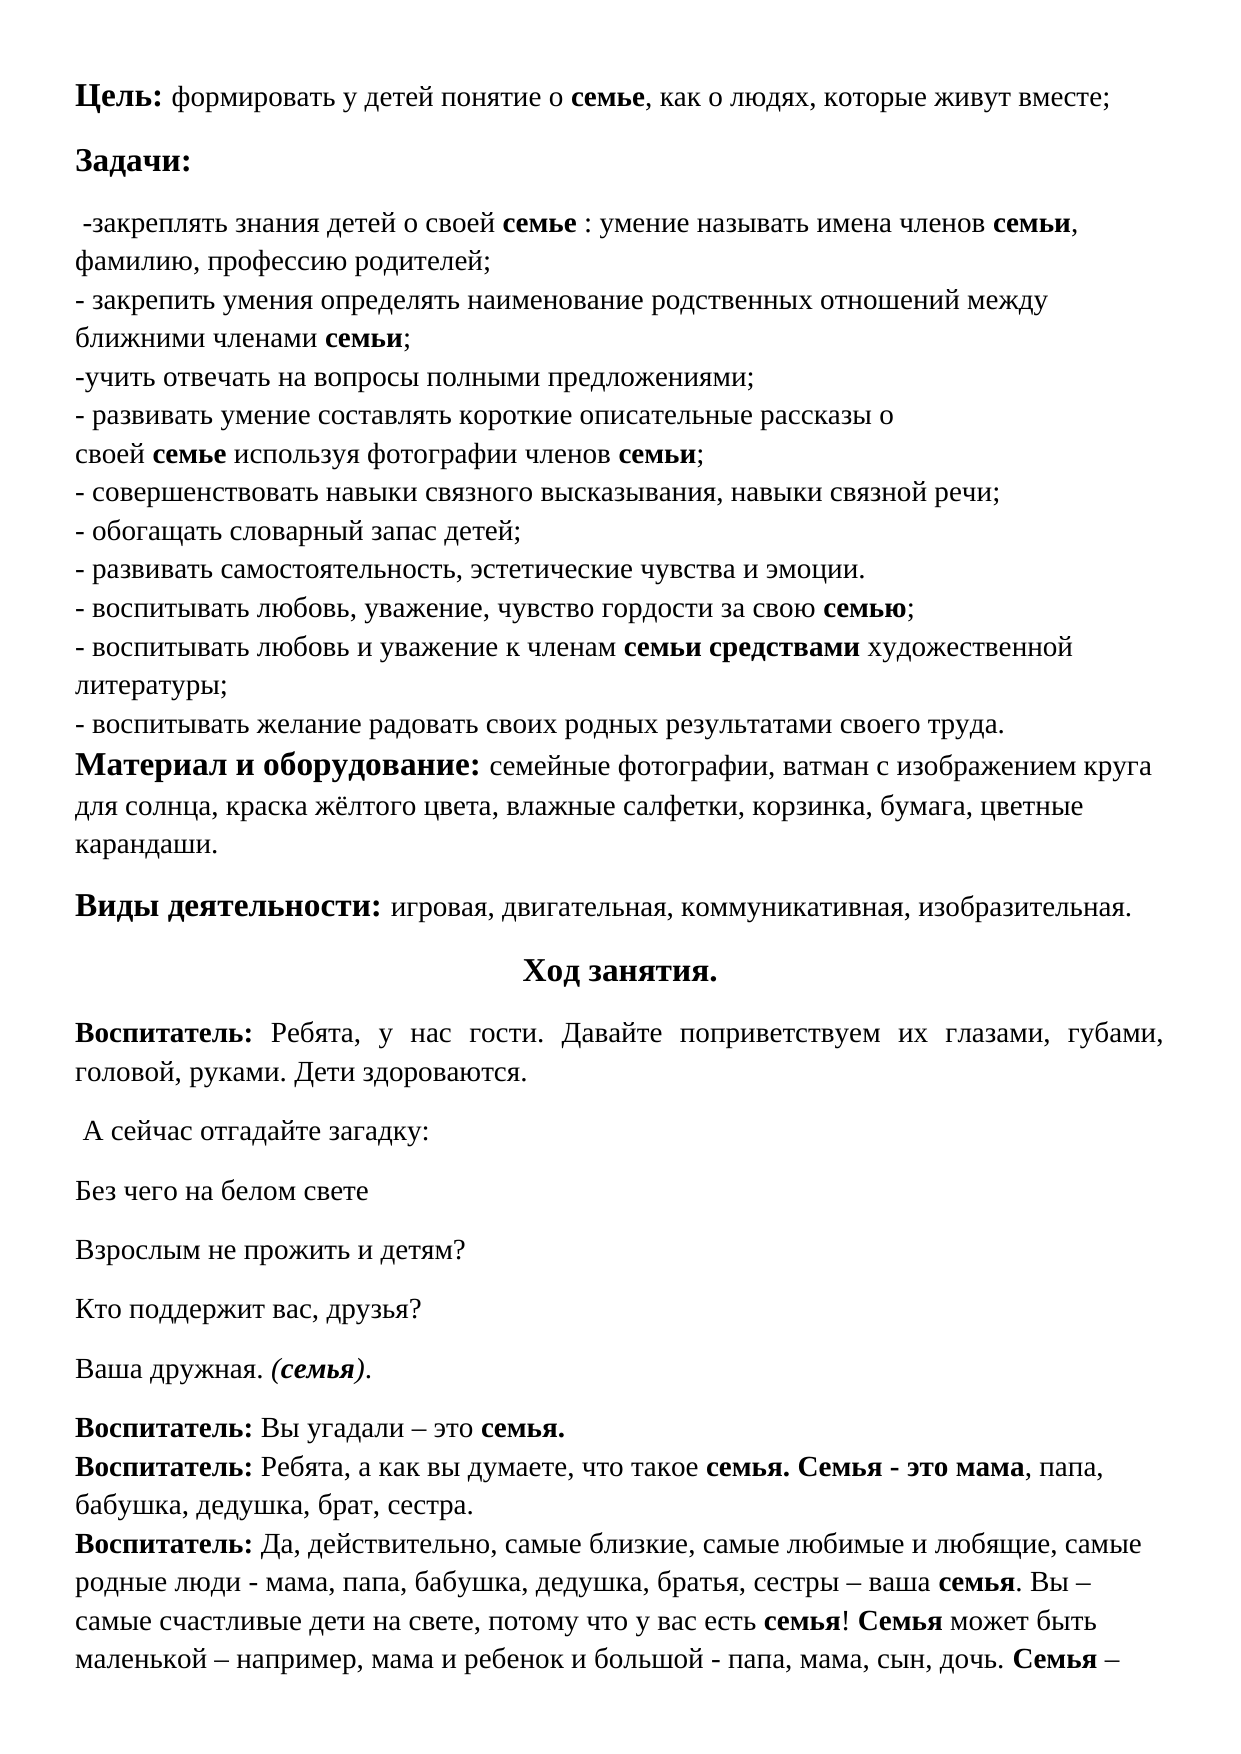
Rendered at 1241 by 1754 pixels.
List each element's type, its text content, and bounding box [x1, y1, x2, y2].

text Воспитатель: Ребята, у нас гости. Давайте поприветствуем их глазами, губами, головой, руками. Дети здороваются. [75, 1015, 1165, 1087]
text - воспитывать любовь и уважение к членам семьи средствами художественной литературы; [75, 629, 1165, 701]
text Ход занятия. [75, 951, 1165, 989]
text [75, 1526, 1165, 1675]
text - закрепить умения определять наименование родственных отношений между ближними членами семьи; [75, 282, 1165, 354]
text А сейчас отгадайте загадку: [75, 1113, 1165, 1147]
text -учить отвечать на вопросы полными предложениями; [75, 359, 1165, 392]
text - обогащать словарный запас детей; [75, 513, 1165, 547]
text - развивать умение составлять короткие описательные рассказы о своей семье используя фотографии членов семьи; [75, 397, 1165, 469]
text Задачи: [75, 140, 1165, 178]
text Воспитатель: Вы угадали – это семья. [75, 1410, 1165, 1444]
text -закреплять знания детей о своей семье : умение называть имена членов семьи, фамилию, профессию родителей; [75, 205, 1165, 277]
text - развивать самостоятельность, эстетические чувства и эмоции. [75, 552, 1165, 585]
text Ваша дружная. (семья). [75, 1351, 1165, 1384]
text Воспитатель: Ребята, а как вы думаете, что такое семья. Семья - это мама, папа, бабушка, дедушка, брат, сестра. [75, 1449, 1165, 1521]
text - воспитывать желание радовать своих родных результатами своего труда. [75, 706, 1165, 739]
text Виды деятельности: игровая, двигательная, коммуникативная, изобразительная. [75, 886, 1165, 924]
text - совершенствовать навыки связного высказывания, навыки связной речи; [75, 474, 1165, 508]
text Кто поддержит вас, друзья? [75, 1291, 1165, 1325]
text Материал и оборудование: семейные фотографии, ватман с изображением круга для солнца, краска жёлтого цвета, влажные салфетки, корзинка, бумага, цветные карандаши. [75, 744, 1165, 860]
text - воспитывать любовь, уважение, чувство гордости за свою семью; [75, 590, 1165, 624]
text Без чего на белом свете [75, 1173, 1165, 1206]
text Цель: формировать у детей понятие о семье, как о людях, которые живут вместе; [75, 75, 1165, 113]
text Взрослым не прожить и детям? [75, 1232, 1165, 1266]
